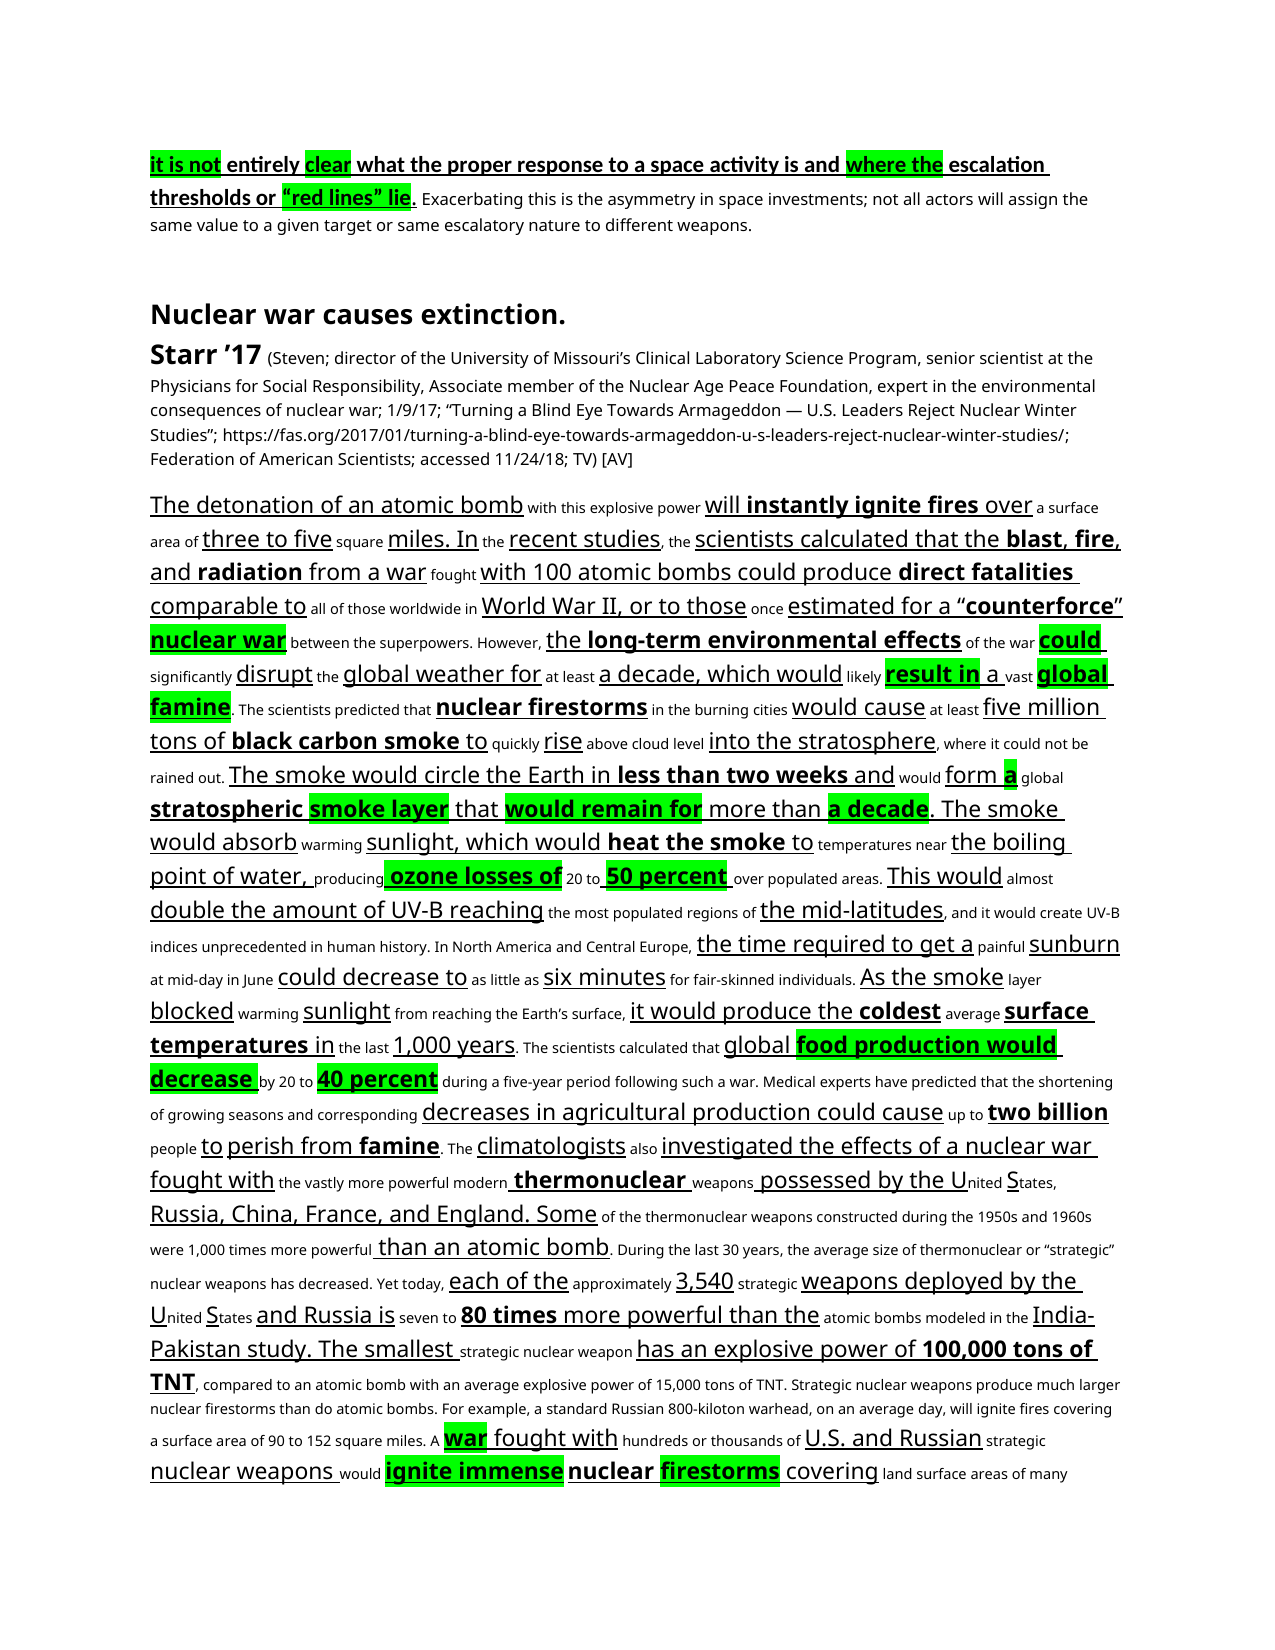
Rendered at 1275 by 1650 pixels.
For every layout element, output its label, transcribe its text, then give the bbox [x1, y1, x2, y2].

subtitle Nuclear war causes extinction. [150, 296, 1125, 333]
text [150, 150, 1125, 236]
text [150, 489, 1125, 1487]
text Starr ’17 (Steven; director of the University of Missouri’s Clinical Laboratory Science Program, senior scientist at the Physicians for Social Responsibility, Associate member of the Nuclear Age Peace Foundation, expert in the environmental consequences of nuclear war; 1/9/17; “Turning a Blind Eye Towards Armageddon — U.S. Leaders Reject Nuclear Winter Studies”; https://fas.org/2017/01/turning-a-blind-eye-towards-armageddon-u-s-leaders-reject-nuclear-winter-studies/; Federation of American Scientists; accessed 11/24/18; TV) [AV] [150, 336, 1125, 470]
